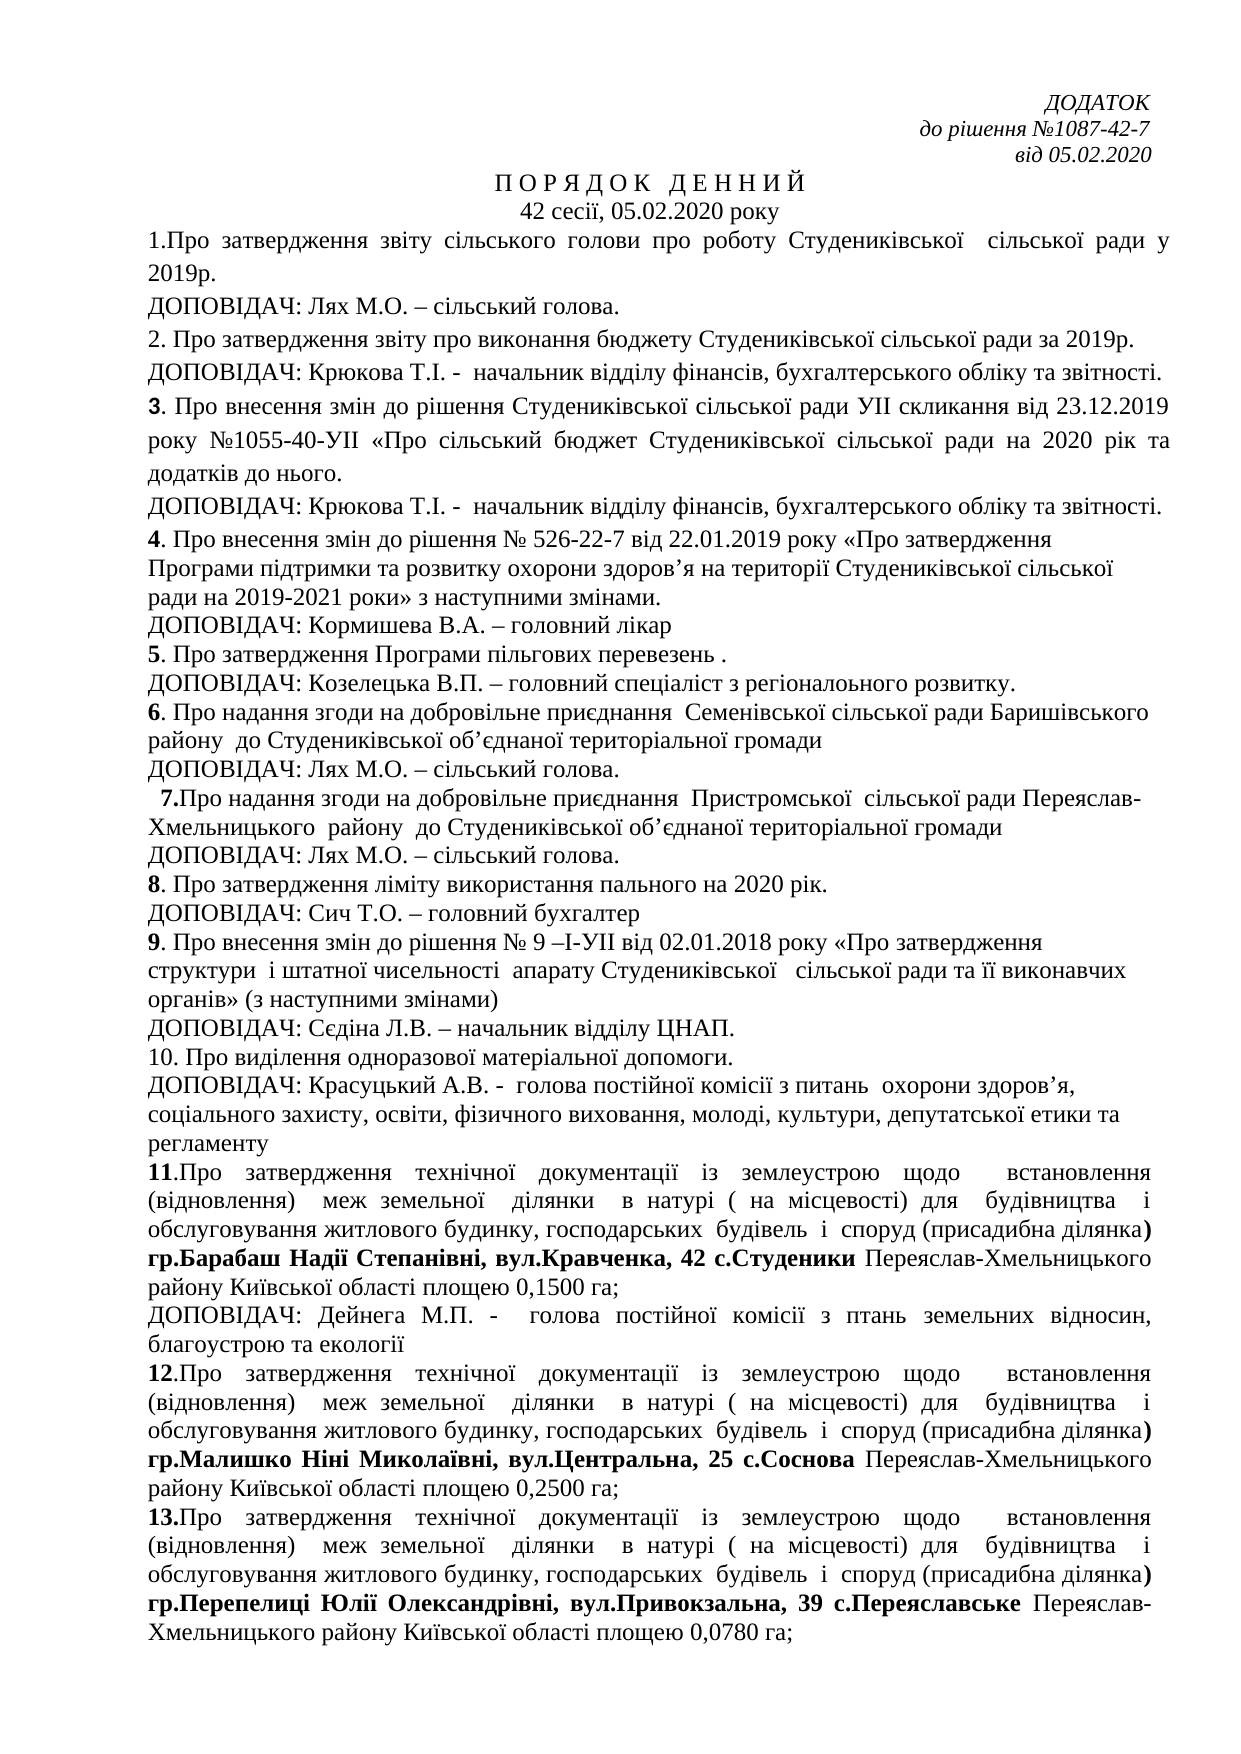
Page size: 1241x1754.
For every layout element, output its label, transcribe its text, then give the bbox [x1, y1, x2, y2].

text П О Р Я Д О К Д Е Н Н И Й [148, 168, 1152, 196]
list 11.Про затвердження технічної документації із землеустрою щодо встановлення (відновлення) меж земельної ділянки в натурі ( на місцевості) для будівництва і обслуговування житлового будинку, господарських будівель і споруд (присадибна ділянка) гр.Барабаш Надії Степанівні, вул.Кравченка, 42 с.Студеники Переяслав-Хмельницького району Київської області площею 0,1500 га; [148, 1157, 1152, 1300]
list 3. Про внесення змін до рішення Студениківської сільської ради УІІ скликання від 23.12.2019 року №1055-40-УІІ «Про сільський бюджет Студениківської сільської ради на 2020 рік та додатків до нього. [148, 390, 1171, 487]
text ДОПОВІДАЧ: Лях М.О. – сільський голова. [148, 754, 1152, 783]
text ДОПОВІДАЧ: Сєдіна Л.В. – начальник відділу ЦНАП. [148, 1013, 1152, 1042]
text ДОПОВІДАЧ: Сич Т.О. – головний бухгалтер [148, 898, 1152, 927]
text 5. Про затвердження Програми пільгових перевезень . [148, 639, 1152, 668]
text 8. Про затвердження ліміту використання пального на 2020 рік. [148, 869, 1152, 898]
list ДОПОВІДАЧ: Крюкова Т.І. - начальник відділу фінансів, бухгалтерського обліку та звітності. [148, 357, 1171, 386]
text 7.Про надання згоди на добровільне приєднання Пристромської сільської ради Переяслав-Хмельницького району до Студениківської об’єднаної територіальної громади [148, 783, 1152, 840]
list 12.Про затвердження технічної документації із землеустрою щодо встановлення (відновлення) меж земельної ділянки в натурі ( на місцевості) для будівництва і обслуговування житлового будинку, господарських будівель і споруд (присадибна ділянка) гр.Малишко Ніні Миколаївні, вул.Центральна, 25 с.Соснова Переяслав-Хмельницького району Київської області площею 0,2500 га; [148, 1358, 1152, 1502]
text 4. Про внесення змін до рішення № 526-22-7 від 22.01.2019 року «Про затвердження Програми підтримки та розвитку охорони здоров’я на території Студениківської сільської ради на 2019-2021 роки» з наступними змінами. [148, 524, 1152, 610]
text до рішення №1087-42-7 [148, 115, 1152, 141]
list ДОПОВІДАЧ: Крюкова Т.І. - начальник відділу фінансів, бухгалтерського обліку та звітності. [148, 491, 1171, 520]
list 13.Про затвердження технічної документації із землеустрою щодо встановлення (відновлення) меж земельної ділянки в натурі ( на місцевості) для будівництва і обслуговування житлового будинку, господарських будівель і споруд (присадибна ділянка) гр.Перепелиці Юлії Олександрівні, вул.Привокзальна, 39 с.Переяславське Переяслав-Хмельницького району Київської області площею 0,0780 га; [148, 1502, 1152, 1645]
text 9. Про внесення змін до рішення № 9 –І-УІІ від 02.01.2018 року «Про затвердження структури і штатної чисельності апарату Студениківської сільської ради та її виконавчих органів» (з наступними змінами) [148, 927, 1152, 1013]
list ДОПОВІДАЧ: Лях М.О. – сільський голова. [148, 291, 1171, 320]
text ДОПОВІДАЧ: Лях М.О. – сільський голова. [148, 840, 1152, 869]
text ДОПОВІДАЧ: Козелецька В.П. – головний спеціаліст з регіоналоьного розвитку. [148, 668, 1152, 697]
list 2. Про затвердження звіту про виконання бюджету Студениківської сільської ради за 2019р. [148, 324, 1171, 353]
list ДОПОВІДАЧ: Дейнега М.П. - голова постійної комісії з птань земельних відносин, благоустрою та екології [148, 1300, 1152, 1358]
text 10. Про виділення одноразової матеріальної допомоги. [148, 1042, 1152, 1070]
text 6. Про надання згоди на добровільне приєднання Семенівської сільської ради Баришівського району до Студениківської об’єднаної територіальної громади [148, 697, 1152, 754]
list 1.Про затвердження звіту сільського голови про роботу Студениківської сільської ради у 2019р. [148, 225, 1171, 287]
text ДОПОВІДАЧ: Красуцький А.В. - голова постійної комісії з питань охорони здоров’я, соціального захисту, освіти, фізичного виховання, молоді, культури, депутатської етики та регламенту [148, 1070, 1152, 1157]
text ДОДАТОК [148, 89, 1152, 115]
text від 05.02.2020 [148, 141, 1152, 168]
text 42 сесії, 05.02.2020 року [148, 196, 1152, 225]
text ДОПОВІДАЧ: Кормишева В.А. – головний лікар [148, 610, 1152, 639]
